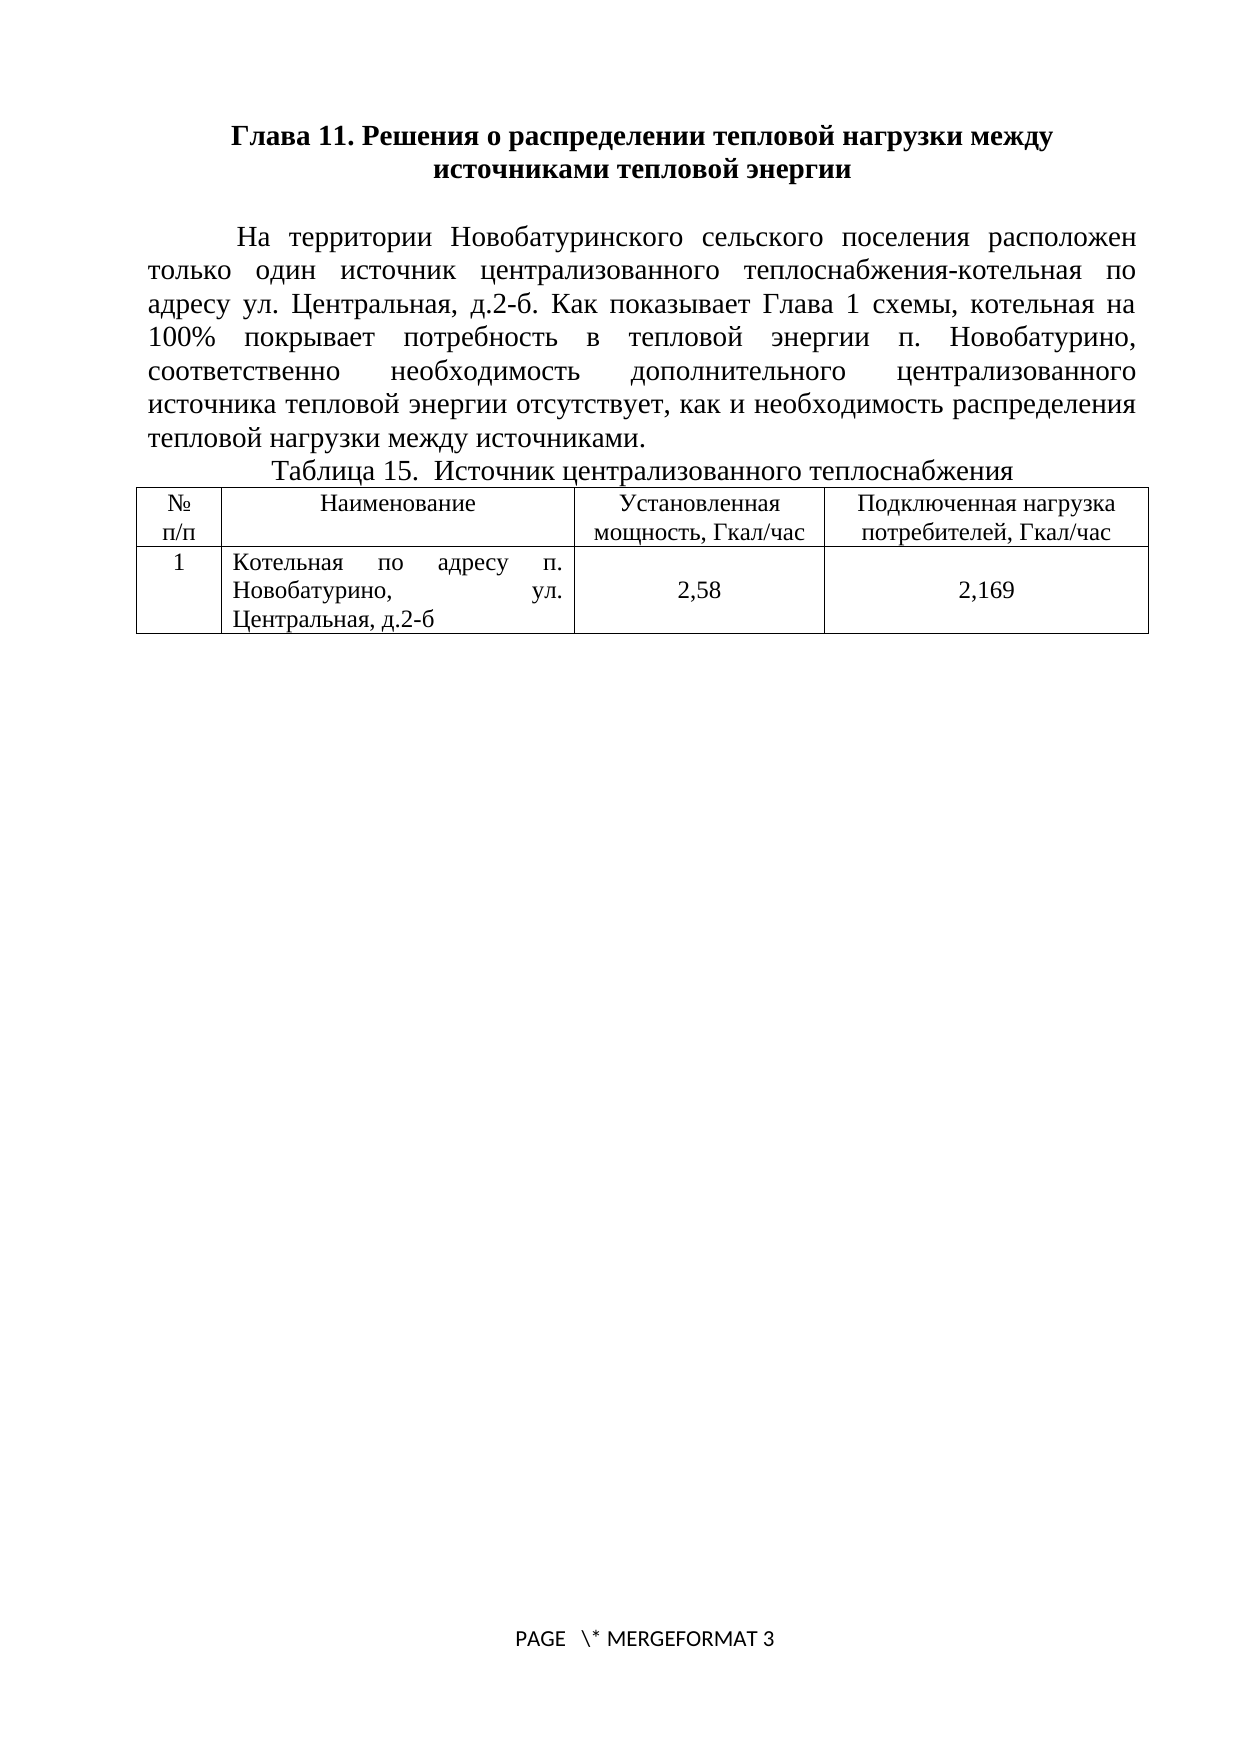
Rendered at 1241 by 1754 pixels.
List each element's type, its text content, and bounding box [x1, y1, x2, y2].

table_cell Котельная по адресу п. Новобатурино, ул. Центральная, д.2-б [222, 547, 574, 633]
table_cell 1 [137, 547, 221, 633]
text Таблица 15. Источник централизованного теплоснабжения [148, 453, 1137, 487]
table_header Подключенная нагрузка потребителей, Гкал/час [825, 488, 1148, 546]
table_header Установленная мощность, Гкал/час [575, 488, 824, 546]
table_header Наименование [222, 488, 574, 546]
text На территории Новобатуринского сельского поселения расположен только один источник централизованного теплоснабжения-котельная по адресу ул. Центральная, д.2-б. Как показывает Глава 1 схемы, котельная на 100% покрывает потребность в тепловой энергии п. Новобатурино, соответственно необходимость дополнительного централизованного источника тепловой энергии отсутствует, как и необходимость распределения тепловой нагрузки между источниками. [148, 219, 1137, 453]
table_cell 2,58 [575, 547, 824, 633]
table_header № п/п [137, 488, 221, 546]
table_cell 2,169 [825, 547, 1148, 633]
text Глава 11. Решения о распределении тепловой нагрузки между источниками тепловой энергии [148, 118, 1137, 185]
